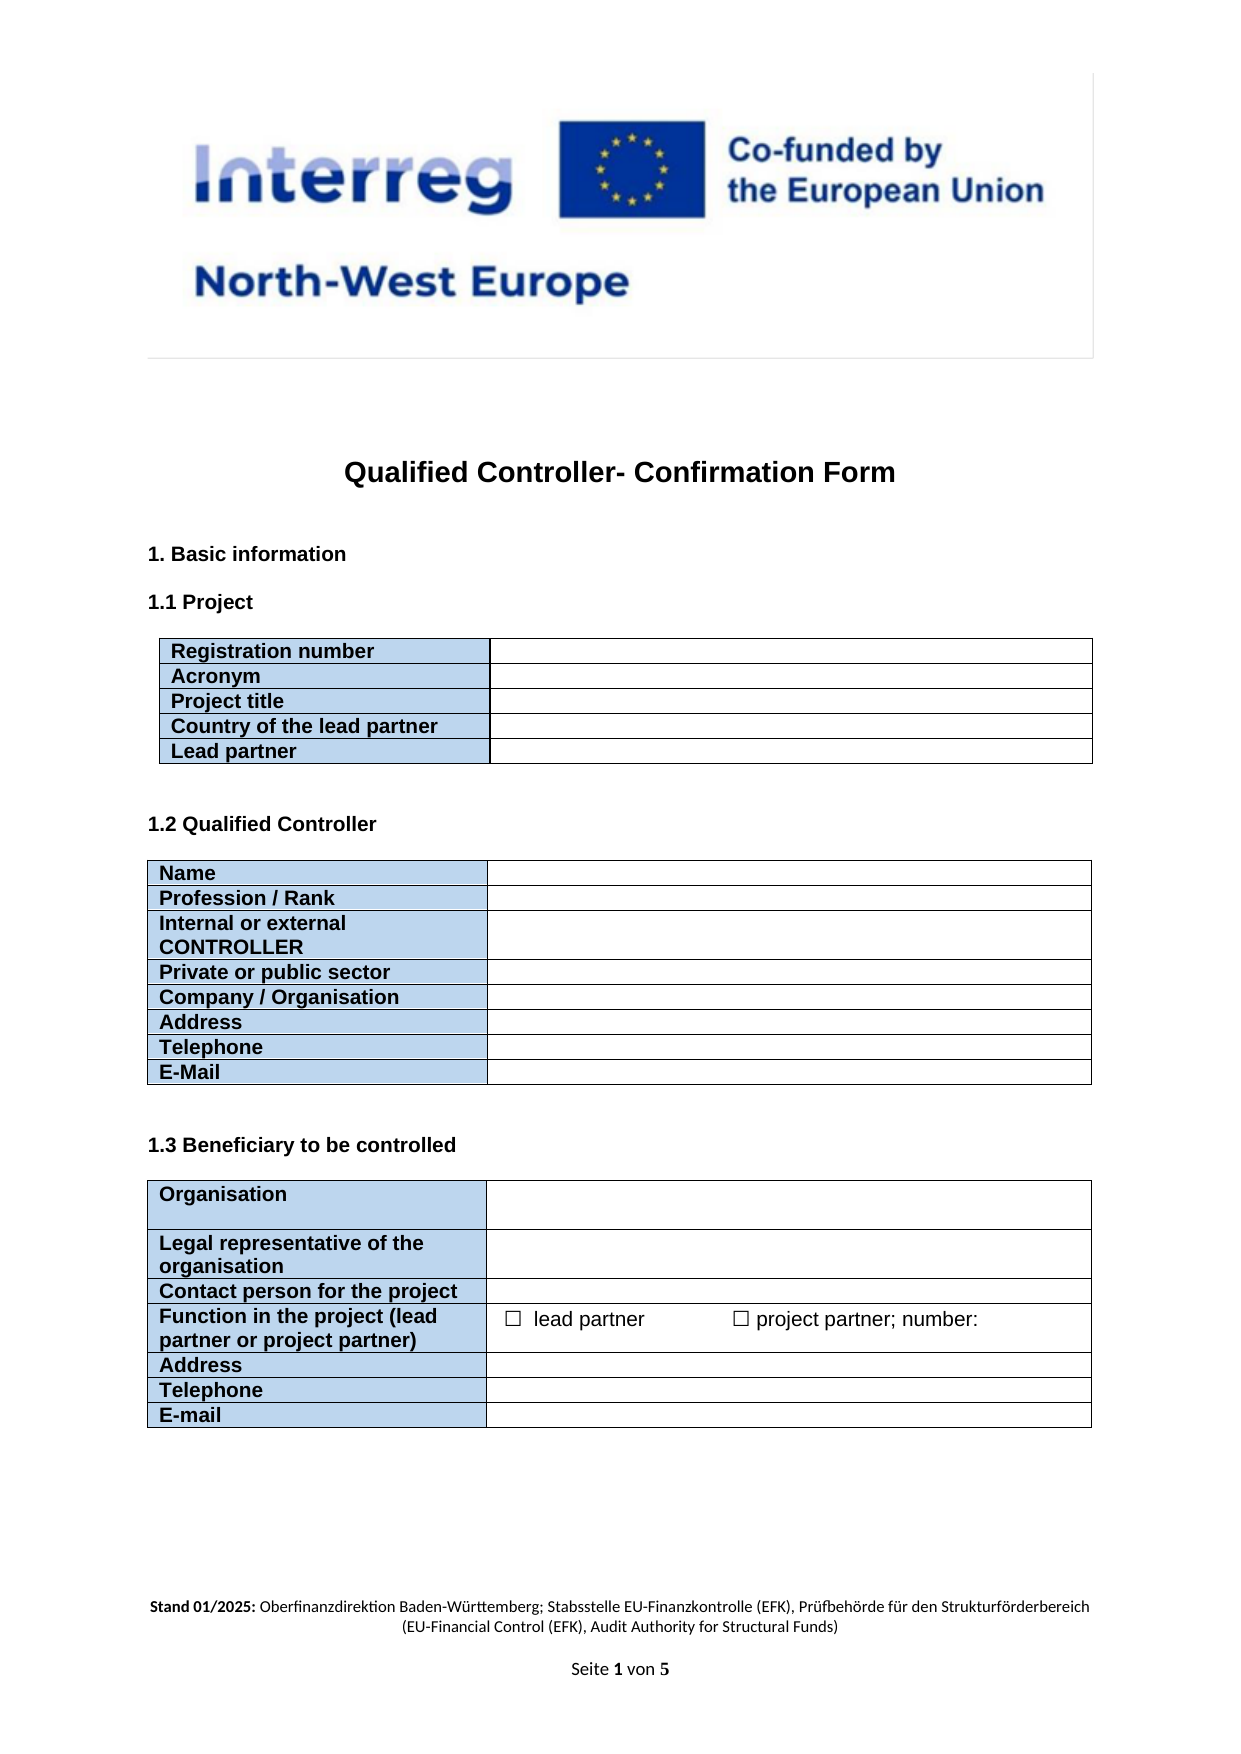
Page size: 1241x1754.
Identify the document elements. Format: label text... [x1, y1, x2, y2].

table_cell [487, 1403, 1091, 1427]
table_header [488, 861, 1091, 884]
table_cell [487, 1279, 1091, 1303]
table_cell Private or public sector [148, 960, 487, 983]
text 1.3 Beneficiary to be controlled [148, 1132, 1093, 1156]
table_cell Address [148, 1353, 486, 1377]
table_cell [491, 664, 1092, 688]
table_cell Country of the lead partner [160, 714, 489, 738]
table_cell Lead partner [160, 739, 489, 763]
table_header [491, 639, 1092, 663]
table_cell Address [148, 1010, 487, 1033]
table_cell Acronym [160, 664, 489, 688]
table_cell Project title [160, 689, 489, 713]
table_cell [487, 1378, 1091, 1402]
table_header [487, 1181, 1091, 1229]
table_cell [488, 985, 1091, 1008]
table_cell [487, 1353, 1091, 1377]
table_cell Profession / Rank [148, 886, 487, 909]
table_cell lead partner project partner; number: [487, 1304, 1091, 1352]
table_cell E-Mail [148, 1060, 487, 1083]
text 1.1 Project [148, 590, 1093, 614]
table_cell [487, 1230, 1091, 1278]
table_cell Contact person for the project [148, 1279, 486, 1303]
table_cell Company / Organisation [148, 985, 487, 1008]
table_cell [491, 714, 1092, 738]
table_cell [488, 1060, 1091, 1083]
table_cell Telephone [148, 1035, 487, 1058]
table_header Organisation [148, 1181, 486, 1229]
table_cell Internal or external CONTROLLER [148, 911, 487, 958]
table_cell Telephone [148, 1378, 486, 1402]
text 1.2 Qualified Controller [148, 812, 1093, 836]
table_cell [491, 739, 1092, 763]
table_cell Function in the project (lead partner or project partner) [148, 1304, 486, 1352]
table_cell Legal representative of the organisation [148, 1230, 486, 1278]
text 1. Basic information [148, 542, 1093, 566]
table_cell [488, 960, 1091, 983]
table_cell [488, 911, 1091, 958]
table_cell [488, 1035, 1091, 1058]
text Qualified Controller- Confirmation Form [148, 456, 1093, 489]
picture [147, 73, 1095, 360]
table_header Registration number [160, 639, 489, 663]
table_header Name [148, 861, 487, 884]
table_cell [488, 886, 1091, 909]
table_cell [488, 1010, 1091, 1033]
table_cell [491, 689, 1092, 713]
table_cell E-mail [148, 1403, 486, 1427]
